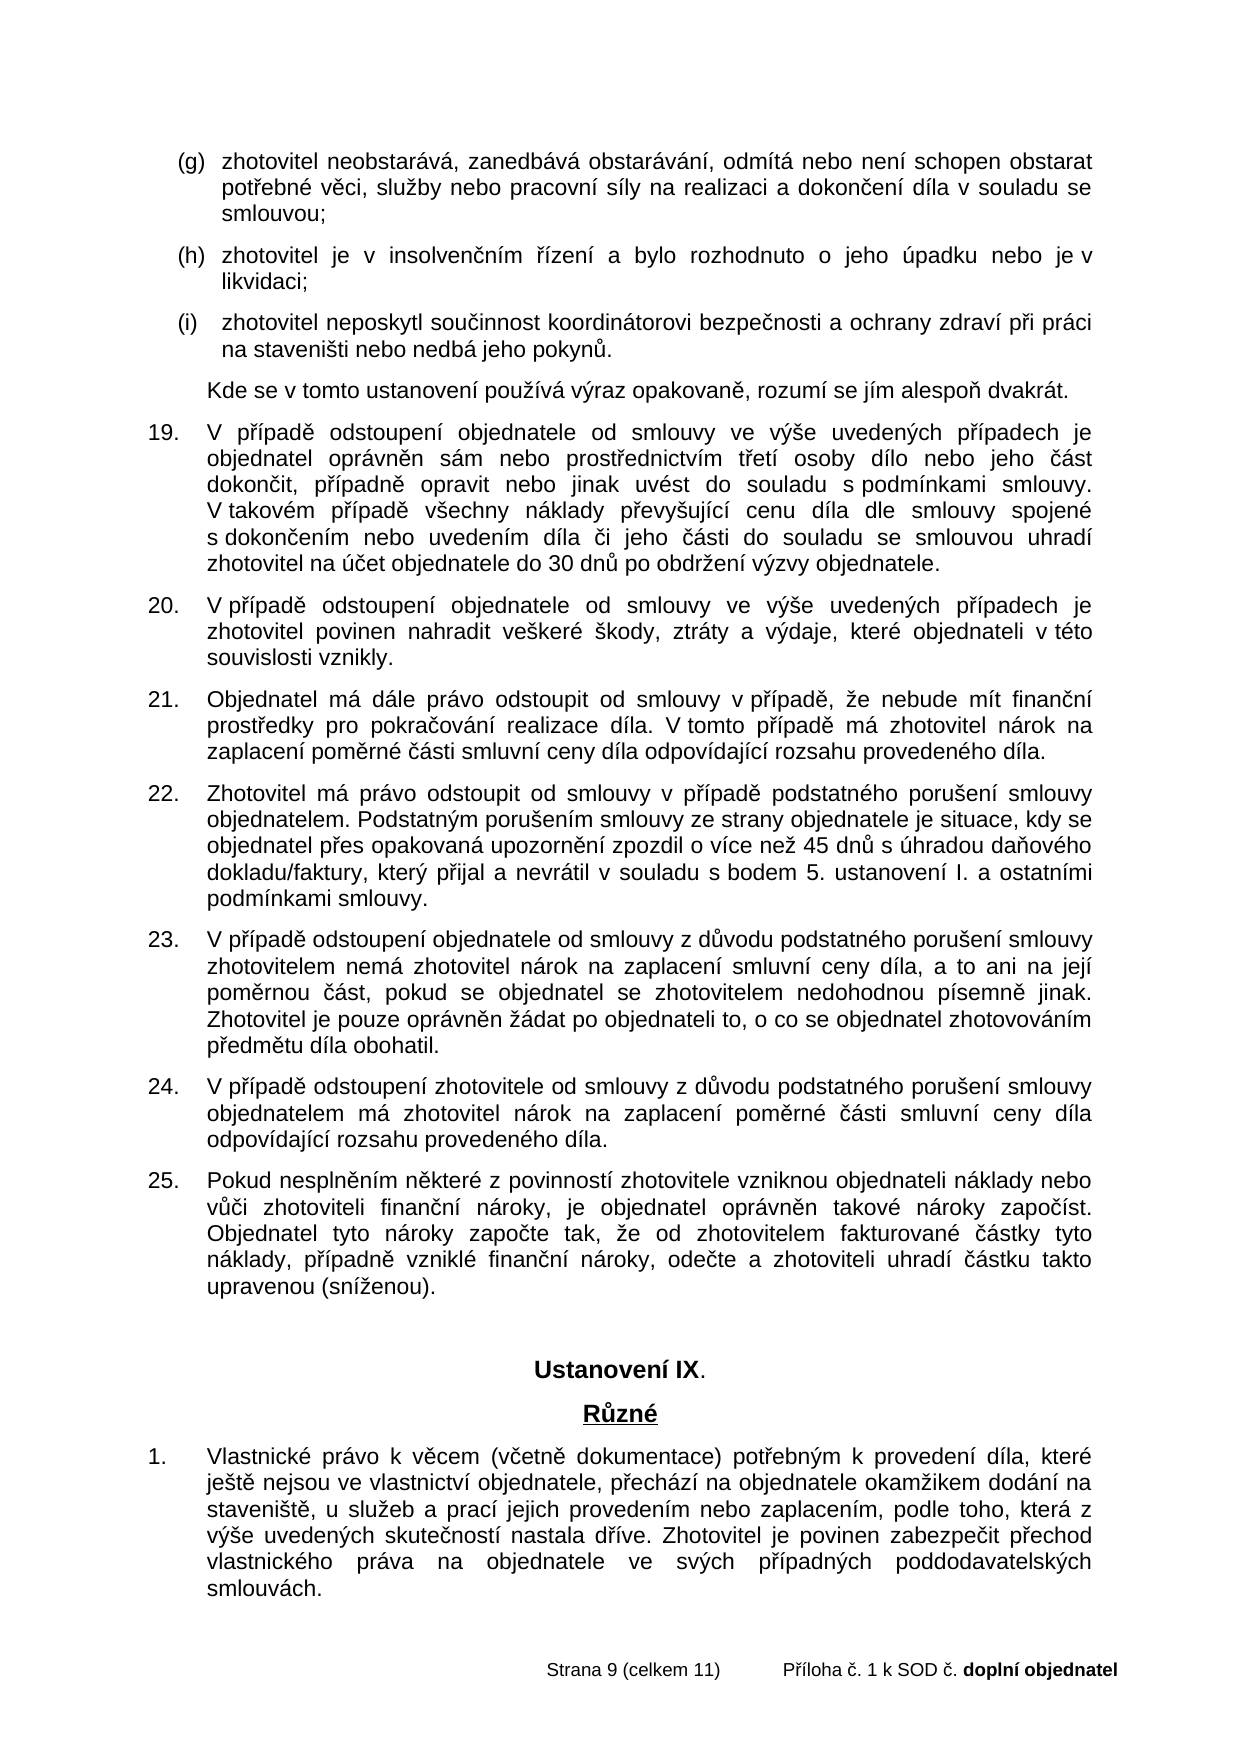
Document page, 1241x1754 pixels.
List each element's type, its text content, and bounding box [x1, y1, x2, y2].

list Vlastnické právo k věcem (včetně dokumentace) potřebným k provedení díla, které ještě nejsou ve vlastnictví objednatele, přechází na objednatele okamžikem dodání na staveniště, u služeb a prací jejich provedením nebo zaplacením, podle toho, která z výše uvedených skutečností nastala dříve. Zhotovitel je povinen zabezpečit přechod vlastnického práva na objednatele ve svých případných poddodavatelských smlouvách. [148, 1443, 1093, 1601]
text (h) zhotovitel je v insolvenčním řízení a bylo rozhodnuto o jeho úpadku nebo je v likvidaci; [177, 242, 1093, 294]
list V případě odstoupení objednatele od smlouvy ve výše uvedených případech je objednatel oprávněn sám nebo prostřednictvím třetí osoby dílo nebo jeho část dokončit, případně opravit nebo jinak uvést do souladu s podmínkami smlouvy. V takovém případě všechny náklady převyšující cenu díla dle smlouvy spojené s dokončením nebo uvedením díla či jeho části do souladu se smlouvou uhradí zhotovitel na účet objednatele do 30 dnů po obdržení výzvy objednatele. [148, 418, 1093, 577]
list V případě odstoupení objednatele od smlouvy ve výše uvedených případech je zhotovitel povinen nahradit veškeré škody, ztráty a výdaje, které objednateli v této souvislosti vznikly. [148, 592, 1093, 671]
text (g) zhotovitel neobstarává, zanedbává obstarávání, odmítá nebo není schopen obstarat potřebné věci, služby nebo pracovní síly na realizaci a dokončení díla v souladu se smlouvou; [177, 148, 1093, 227]
text (i) zhotovitel neposkytl součinnost koordinátorovi bezpečnosti a ochrany zdraví při práci na staveništi nebo nedbá jeho pokynů. [177, 309, 1093, 362]
list V případě odstoupení zhotovitele od smlouvy z důvodu podstatného porušení smlouvy objednatelem má zhotovitel nárok na zaplacení poměrné části smluvní ceny díla odpovídající rozsahu provedeného díla. [148, 1073, 1093, 1152]
list Ustanovení IX. [148, 1355, 1093, 1384]
list Pokud nesplněním některé z povinností zhotovitele vzniknou objednateli náklady nebo vůči zhotoviteli finanční nároky, je objednatel oprávněn takové nároky započíst. Objednatel tyto nároky započte tak, že od zhotovitelem fakturované částky tyto náklady, případně vzniklé finanční nároky, odečte a zhotoviteli uhradí částku takto upravenou (sníženou). [148, 1167, 1093, 1299]
text Kde se v tomto ustanovení používá výraz opakovaně, rozumí se jím alespoň dvakrát. [207, 377, 1093, 403]
list Objednatel má dále právo odstoupit od smlouvy v případě, že nebude mít finanční prostředky pro pokračování realizace díla. V tomto případě má zhotovitel nárok na zaplacení poměrné části smluvní ceny díla odpovídající rozsahu provedeného díla. [148, 686, 1093, 765]
text Různé [148, 1399, 1093, 1428]
list V případě odstoupení objednatele od smlouvy z důvodu podstatného porušení smlouvy zhotovitelem nemá zhotovitel nárok na zaplacení smluvní ceny díla, a to ani na její poměrnou část, pokud se objednatel se zhotovitelem nedohodnou písemně jinak. Zhotovitel je pouze oprávněn žádat po objednateli to, o co se objednatel zhotovováním předmětu díla obohatil. [148, 926, 1093, 1058]
list Zhotovitel má právo odstoupit od smlouvy v případě podstatného porušení smlouvy objednatelem. Podstatným porušením smlouvy ze strany objednatele je situace, kdy se objednatel přes opakovaná upozornění zpozdil o více než 45 dnů s úhradou daňového dokladu/faktury, který přijal a nevrátil v souladu s bodem 5. ustanovení I. a ostatními podmínkami smlouvy. [148, 780, 1093, 911]
